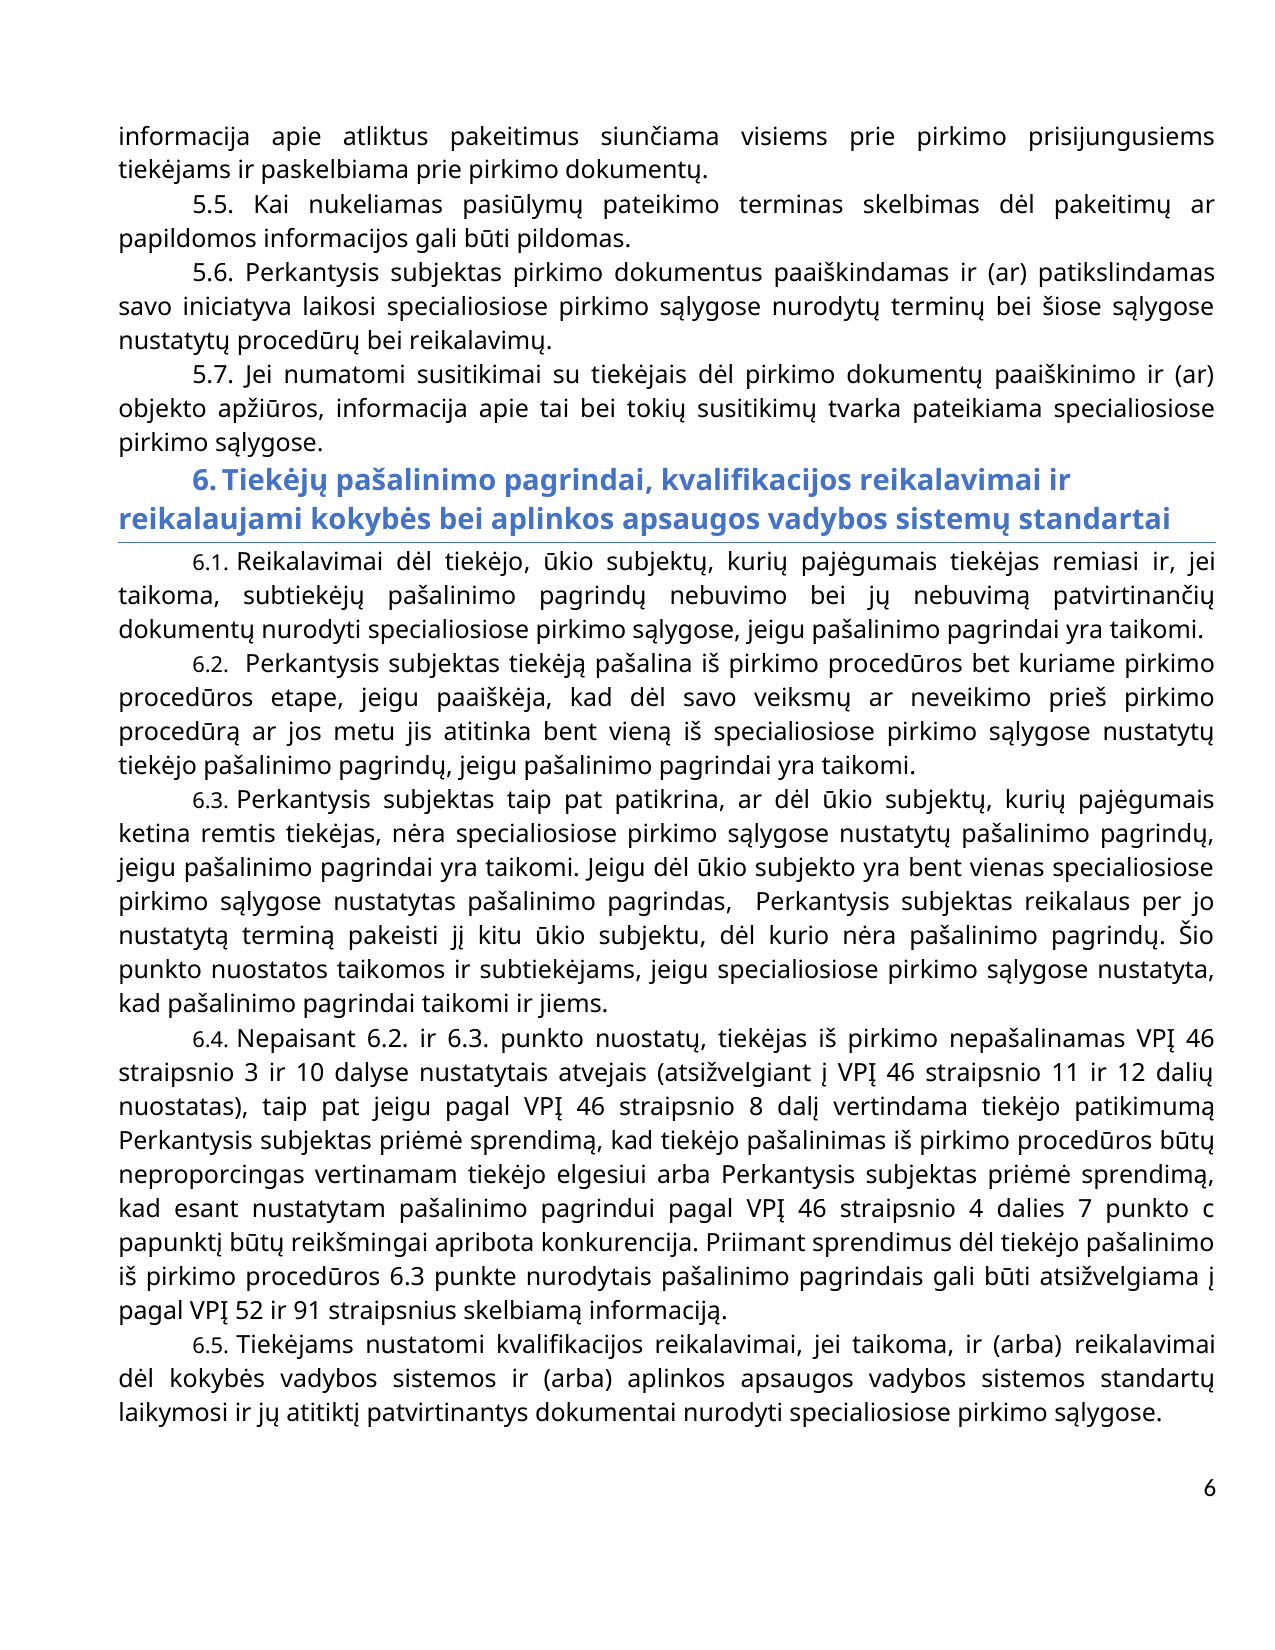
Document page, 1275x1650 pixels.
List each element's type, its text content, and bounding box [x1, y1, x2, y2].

list Nepaisant 6.2. ir 6.3. punkto nuostatų, tiekėjas iš pirkimo nepašalinamas VPĮ 46 straipsnio 3 ir 10 dalyse nustatytais atvejais (atsižvelgiant į VPĮ 46 straipsnio 11 ir 12 dalių nuostatas), taip pat jeigu pagal VPĮ 46 straipsnio 8 dalį vertindama tiekėjo patikimumą Perkantysis subjektas priėmė sprendimą, kad tiekėjo pašalinimas iš pirkimo procedūros būtų neproporcingas vertinamam tiekėjo elgesiui arba Perkantysis subjektas priėmė sprendimą, kad esant nustatytam pašalinimo pagrindui pagal VPĮ 46 straipsnio 4 dalies 7 punkto c papunktį būtų reikšmingai apribota konkurencija. Priimant sprendimus dėl tiekėjo pašalinimo iš pirkimo procedūros 6.3 punkte nurodytais pašalinimo pagrindais gali būti atsižvelgiama į pagal VPĮ 52 ir 91 straipsnius skelbiamą informaciją. [118, 1020, 1216, 1327]
list Tiekėjams nustatomi kvalifikacijos reikalavimai, jei taikoma, ir (arba) reikalavimai dėl kokybės vadybos sistemos ir (arba) aplinkos apsaugos vadybos sistemos standartų laikymosi ir jų atitiktį patvirtinantys dokumentai nurodyti specialiosiose pirkimo sąlygose. [118, 1327, 1216, 1429]
text Tiekėjų pašalinimo pagrindai, kvalifikacijos reikalavimai ir reikalaujami kokybės bei aplinkos apsaugos vadybos sistemų standartai [118, 459, 1216, 542]
list Perkantysis subjektas tiekėją pašalina iš pirkimo procedūros bet kuriame pirkimo procedūros etape, jeigu paaiškėja, kad dėl savo veiksmų ar neveikimo prieš pirkimo procedūrą ar jos metu jis atitinka bent vieną iš specialiosiose pirkimo sąlygose nustatytų tiekėjo pašalinimo pagrindų, jeigu pašalinimo pagrindai yra taikomi. [118, 646, 1216, 782]
list 5.6. Perkantysis subjektas pirkimo dokumentus paaiškindamas ir (ar) patikslindamas savo iniciatyva laikosi specialiosiose pirkimo sąlygose nurodytų terminų bei šiose sąlygose nustatytų procedūrų bei reikalavimų. [118, 254, 1216, 357]
list Reikalavimai dėl tiekėjo, ūkio subjektų, kurių pajėgumais tiekėjas remiasi ir, jei taikoma, subtiekėjų pašalinimo pagrindų nebuvimo bei jų nebuvimą patvirtinančių dokumentų nurodyti specialiosiose pirkimo sąlygose, jeigu pašalinimo pagrindai yra taikomi. [118, 543, 1216, 646]
list 5.5. Kai nukeliamas pasiūlymų pateikimo terminas skelbimas dėl pakeitimų ar papildomos informacijos gali būti pildomas. [118, 186, 1216, 254]
list Perkantysis subjektas taip pat patikrina, ar dėl ūkio subjektų, kurių pajėgumais ketina remtis tiekėjas, nėra specialiosiose pirkimo sąlygose nustatytų pašalinimo pagrindų, jeigu pašalinimo pagrindai yra taikomi. Jeigu dėl ūkio subjekto yra bent vienas specialiosiose pirkimo sąlygose nustatytas pašalinimo pagrindas, Perkantysis subjektas reikalaus per jo nustatytą terminą pakeisti jį kitu ūkio subjektu, dėl kurio nėra pašalinimo pagrindų. Šio punkto nuostatos taikomos ir subtiekėjams, jeigu specialiosiose pirkimo sąlygose nustatyta, kad pašalinimo pagrindai taikomi ir jiems. [118, 782, 1216, 1020]
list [118, 118, 1216, 186]
text 5.7. Jei numatomi susitikimai su tiekėjais dėl pirkimo dokumentų paaiškinimo ir (ar) objekto apžiūros, informacija apie tai bei tokių susitikimų tvarka pateikiama specialiosiose pirkimo sąlygose. [118, 357, 1216, 459]
